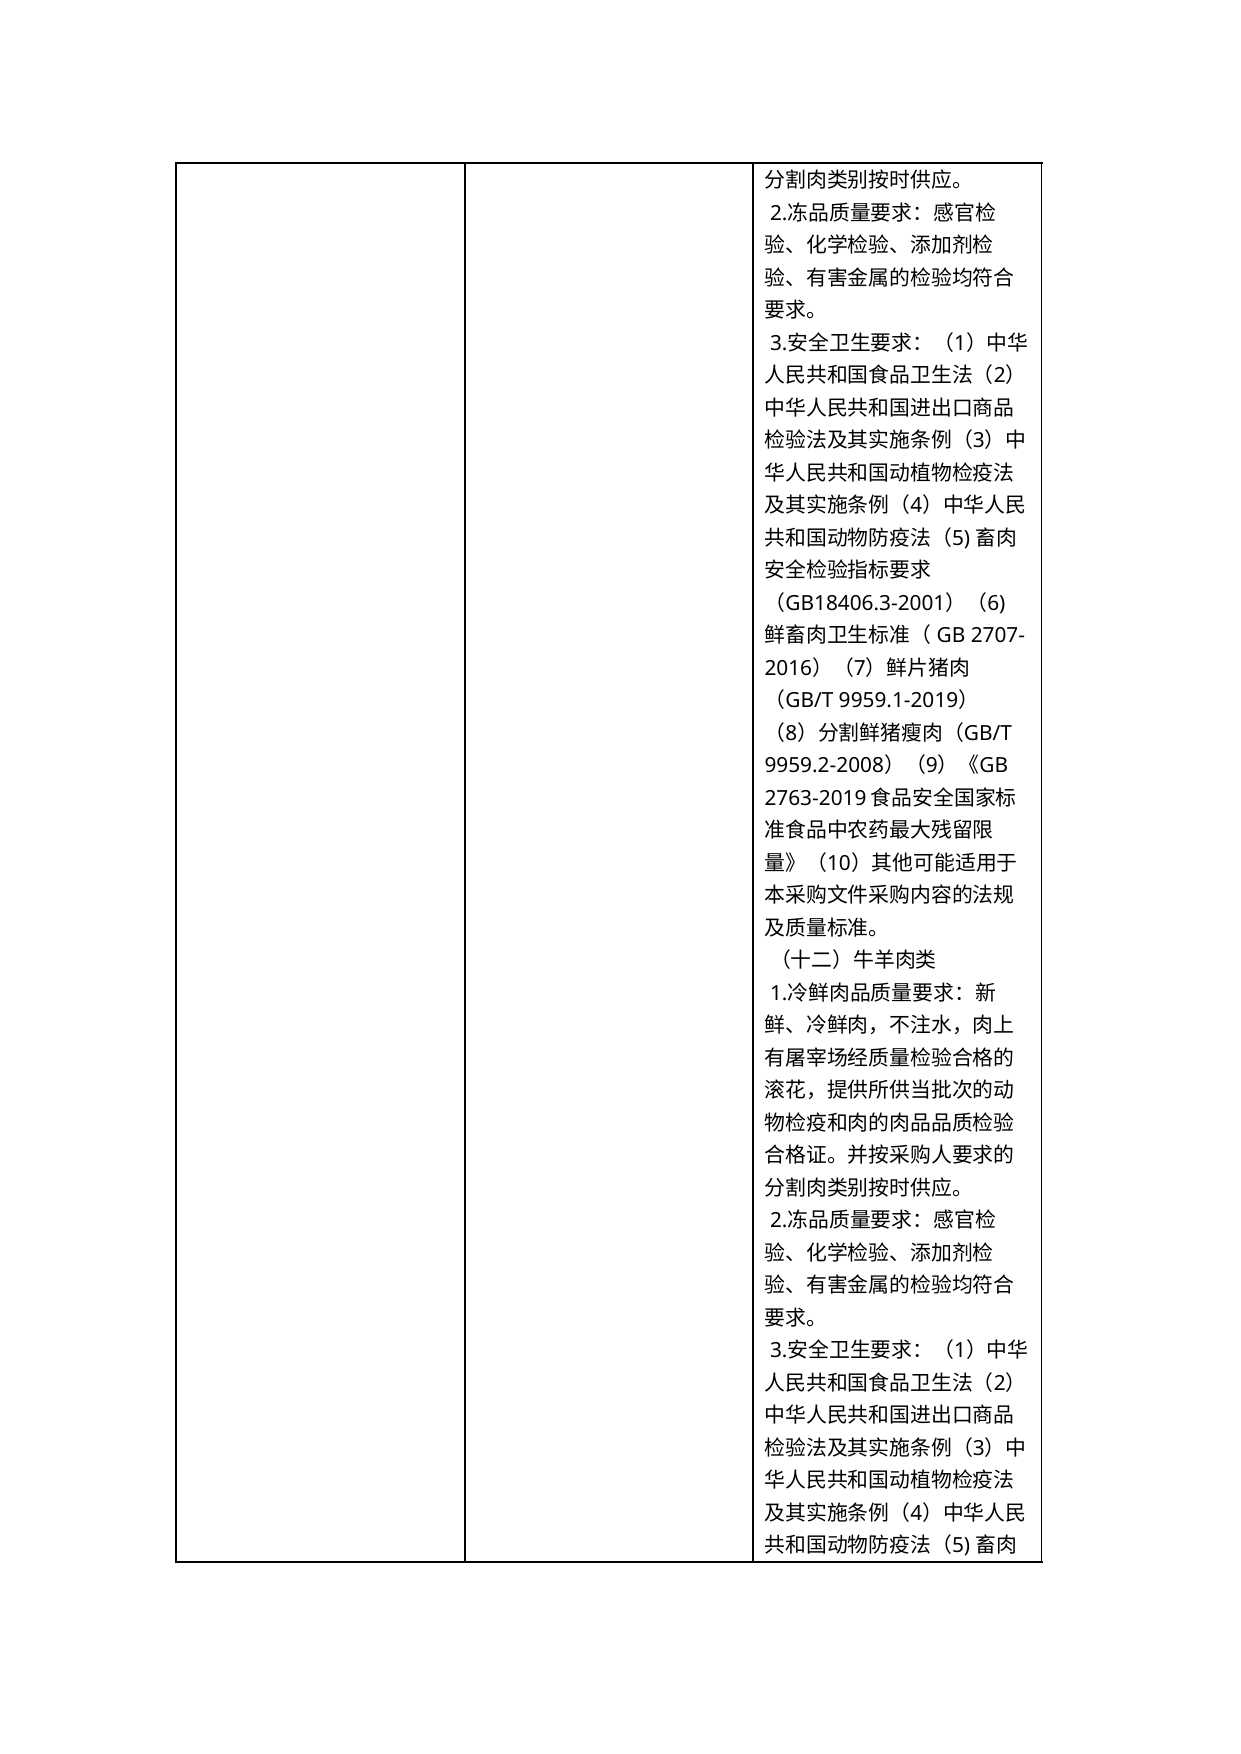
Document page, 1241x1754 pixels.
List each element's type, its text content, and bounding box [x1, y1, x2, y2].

table_cell 2 [177, 164, 464, 1561]
table_cell ★ [466, 164, 752, 1561]
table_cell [754, 164, 1041, 1561]
